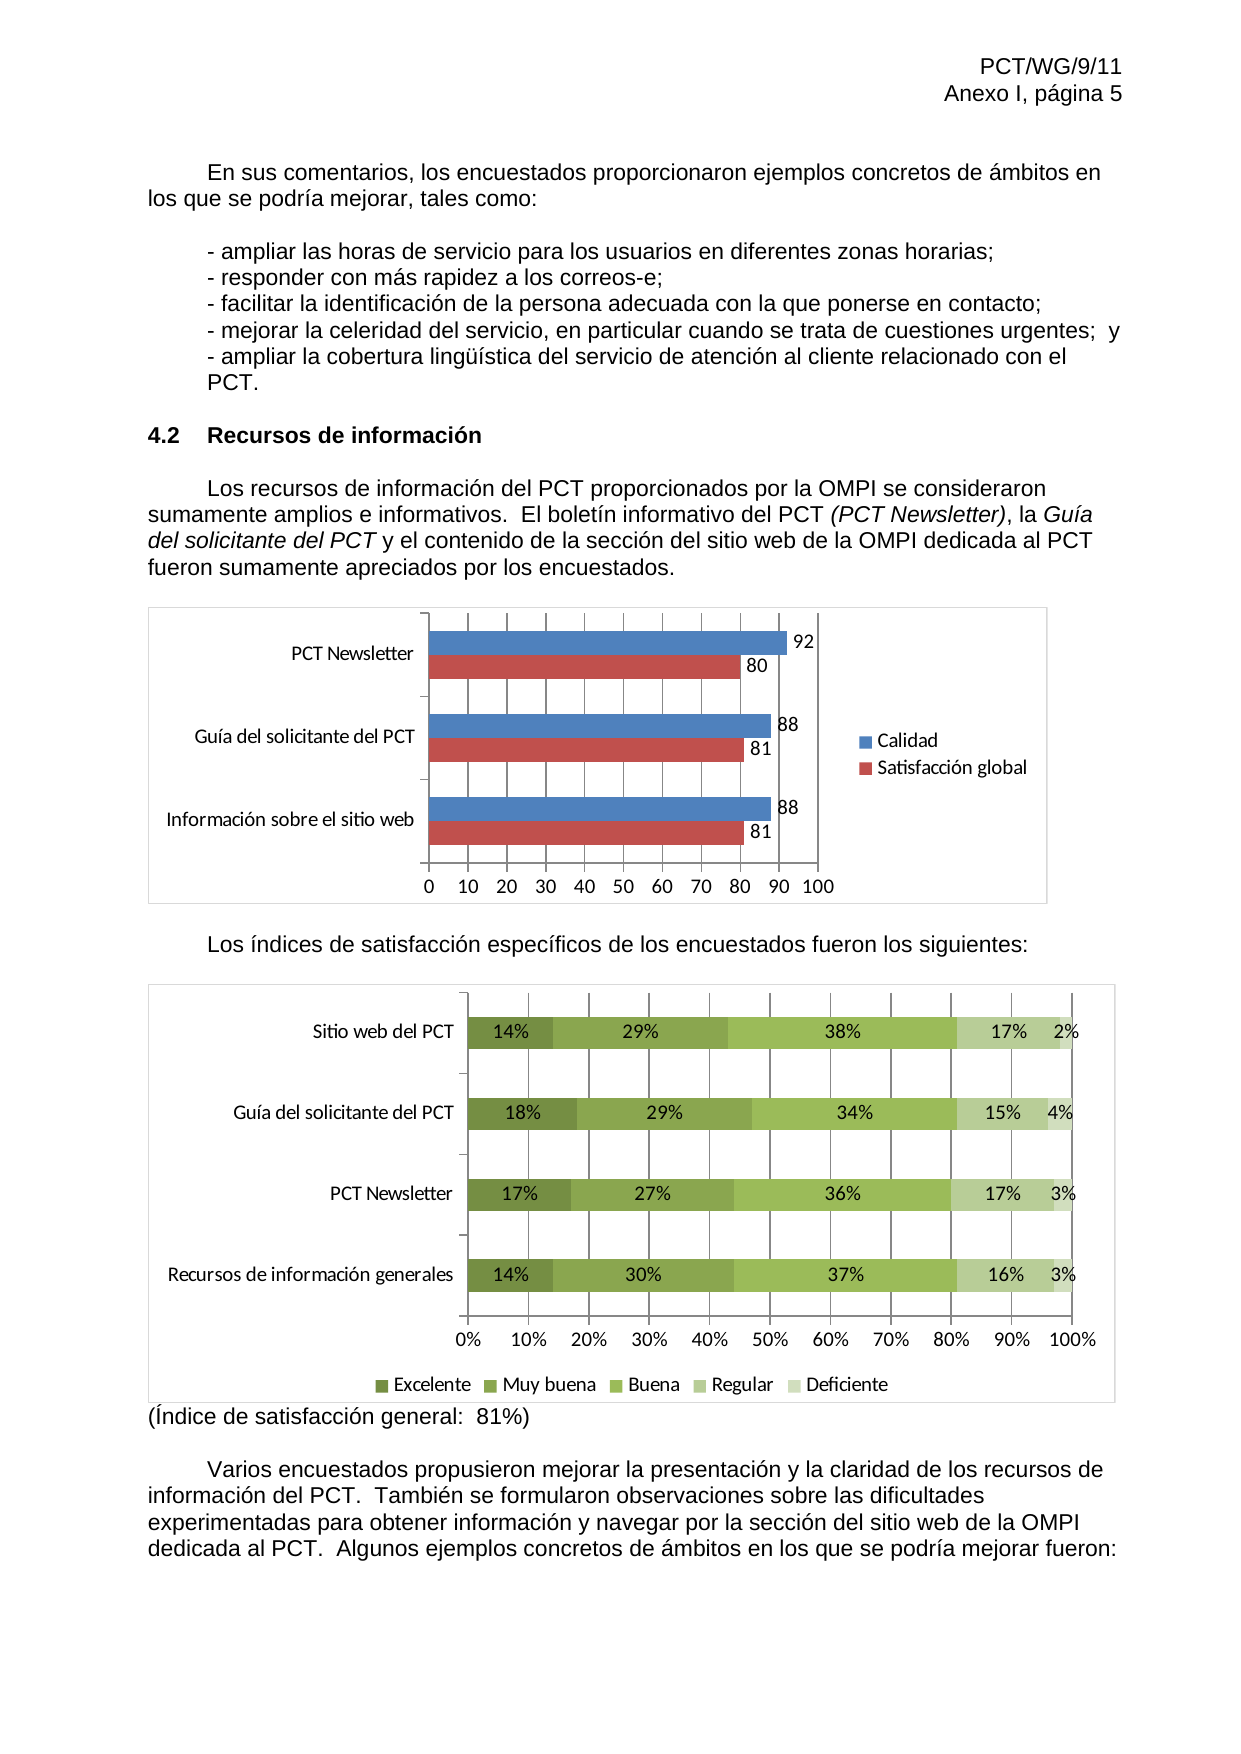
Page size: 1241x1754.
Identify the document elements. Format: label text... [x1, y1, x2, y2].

text (Índice de satisfacción general: 81%) [148, 1403, 1122, 1430]
text Varios encuestados propusieron mejorar la presentación y la claridad de los recursos de información del PCT. También se formularon observaciones sobre las dificultades experimentadas para obtener información y navegar por la sección del sitio web de la OMPI dedicada al PCT. Algunos ejemplos concretos de ámbitos en los que se podría mejorar fueron: [148, 1456, 1122, 1561]
text - mejorar la celeridad del servicio, en particular cuando se trata de cuestiones urgentes; y [207, 317, 1122, 343]
text Los índices de satisfacción específicos de los encuestados fueron los siguientes: [148, 931, 1122, 957]
text Los recursos de información del PCT proporcionados por la OMPI se consideraron sumamente amplios e informativos. El boletín informativo del PCT (PCT Newsletter), la Guía del solicitante del PCT y el contenido de la sección del sitio web de la OMPI dedicada al PCT fueron sumamente apreciados por los encuestados. [148, 475, 1122, 580]
text En sus comentarios, los encuestados proporcionaron ejemplos concretos de ámbitos en los que se podría mejorar, tales como: [148, 158, 1122, 211]
text - ampliar la cobertura lingüística del servicio de atención al cliente relacionado con el PCT. [207, 343, 1122, 396]
text - facilitar la identificación de la persona adecuada con la que ponerse en contacto; [207, 290, 1122, 317]
text - responder con más rapidez a los correos-e; [207, 264, 1122, 290]
text - ampliar las horas de servicio para los usuarios en diferentes zonas horarias; [207, 238, 1122, 264]
text 4.2 Recursos de información [148, 422, 1122, 448]
